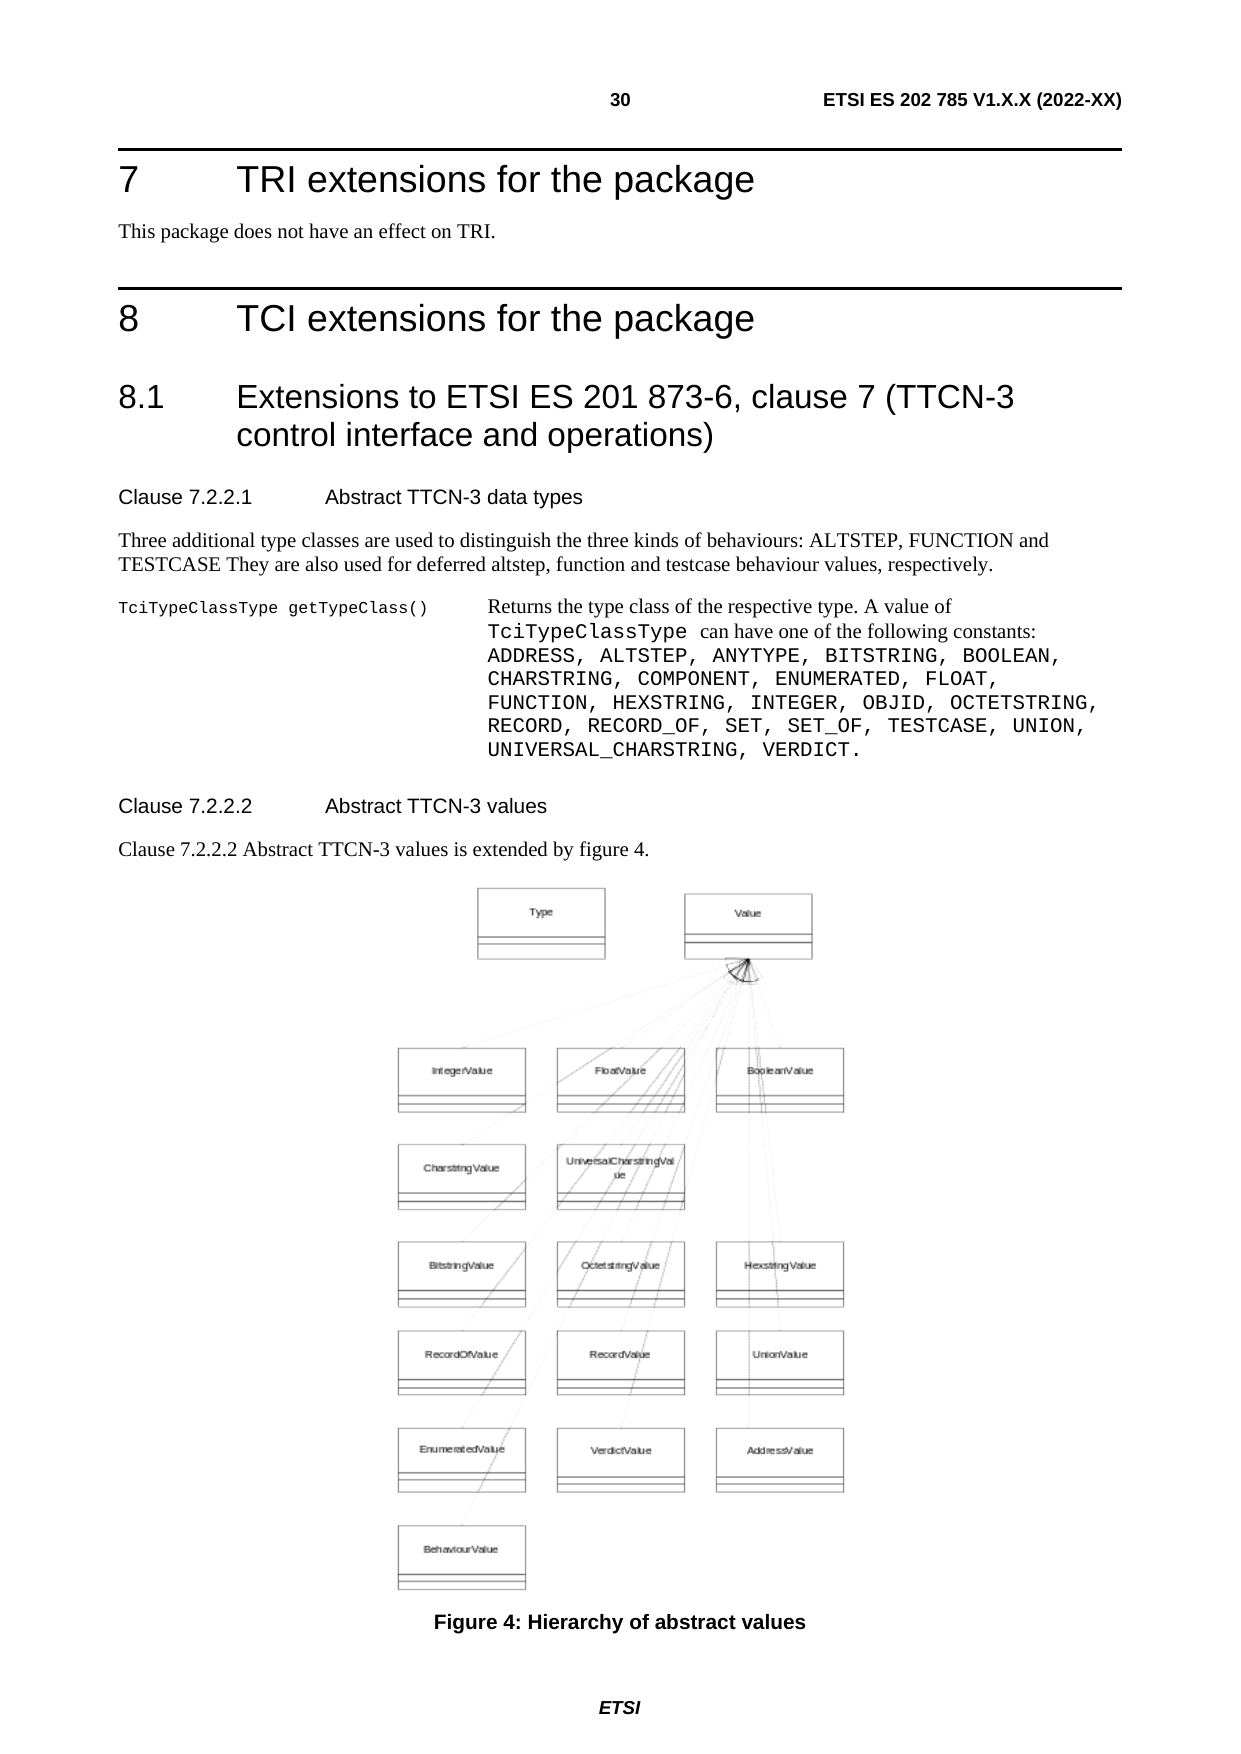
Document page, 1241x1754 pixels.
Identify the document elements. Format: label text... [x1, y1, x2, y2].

text TciTypeClassType getTypeClass() Returns the type class of the respective type. A value of TciTypeClassType can have one of the following constants: ADDRESS, ALTSTEP, ANYTYPE, BITSTRING, BOOLEAN, CHARSTRING, COMPONENT, ENUMERATED, FLOAT, FUNCTION, HEXSTRING, INTEGER, OBJID, OCTETSTRING, RECORD, RECORD_OF, SET, SET_OF, TESTCASE, UNION, UNIVERSAL_CHARSTRING, VERDICT. [118, 594, 1122, 763]
text This package does not have an effect on TRI. [118, 219, 1122, 243]
text Clause 7.2.2.2 Abstract TTCN-3 values is extended by figure 4. [118, 837, 1122, 861]
text Three additional type classes are used to distinguish the three kinds of behaviours: ALTSTEP, FUNCTION and TESTCASE They are also used for deferred altstep, function and testcase behaviour values, respectively. [118, 527, 1122, 576]
subtitle 8.1 Extensions to ETSI ES 201 873-6, clause 7 (TTCN-3 control interface and operations) [118, 377, 1122, 453]
text Clause 7.2.2.1 Abstract TTCN-3 data types [118, 485, 1122, 509]
subtitle 7 TRI extensions for the package [118, 151, 1122, 200]
subtitle 8 TCI extensions for the package [118, 290, 1122, 339]
text Clause 7.2.2.2 Abstract TTCN-3 values [118, 794, 1122, 818]
text Figure 4: Hierarchy of abstract values [118, 1610, 1122, 1634]
